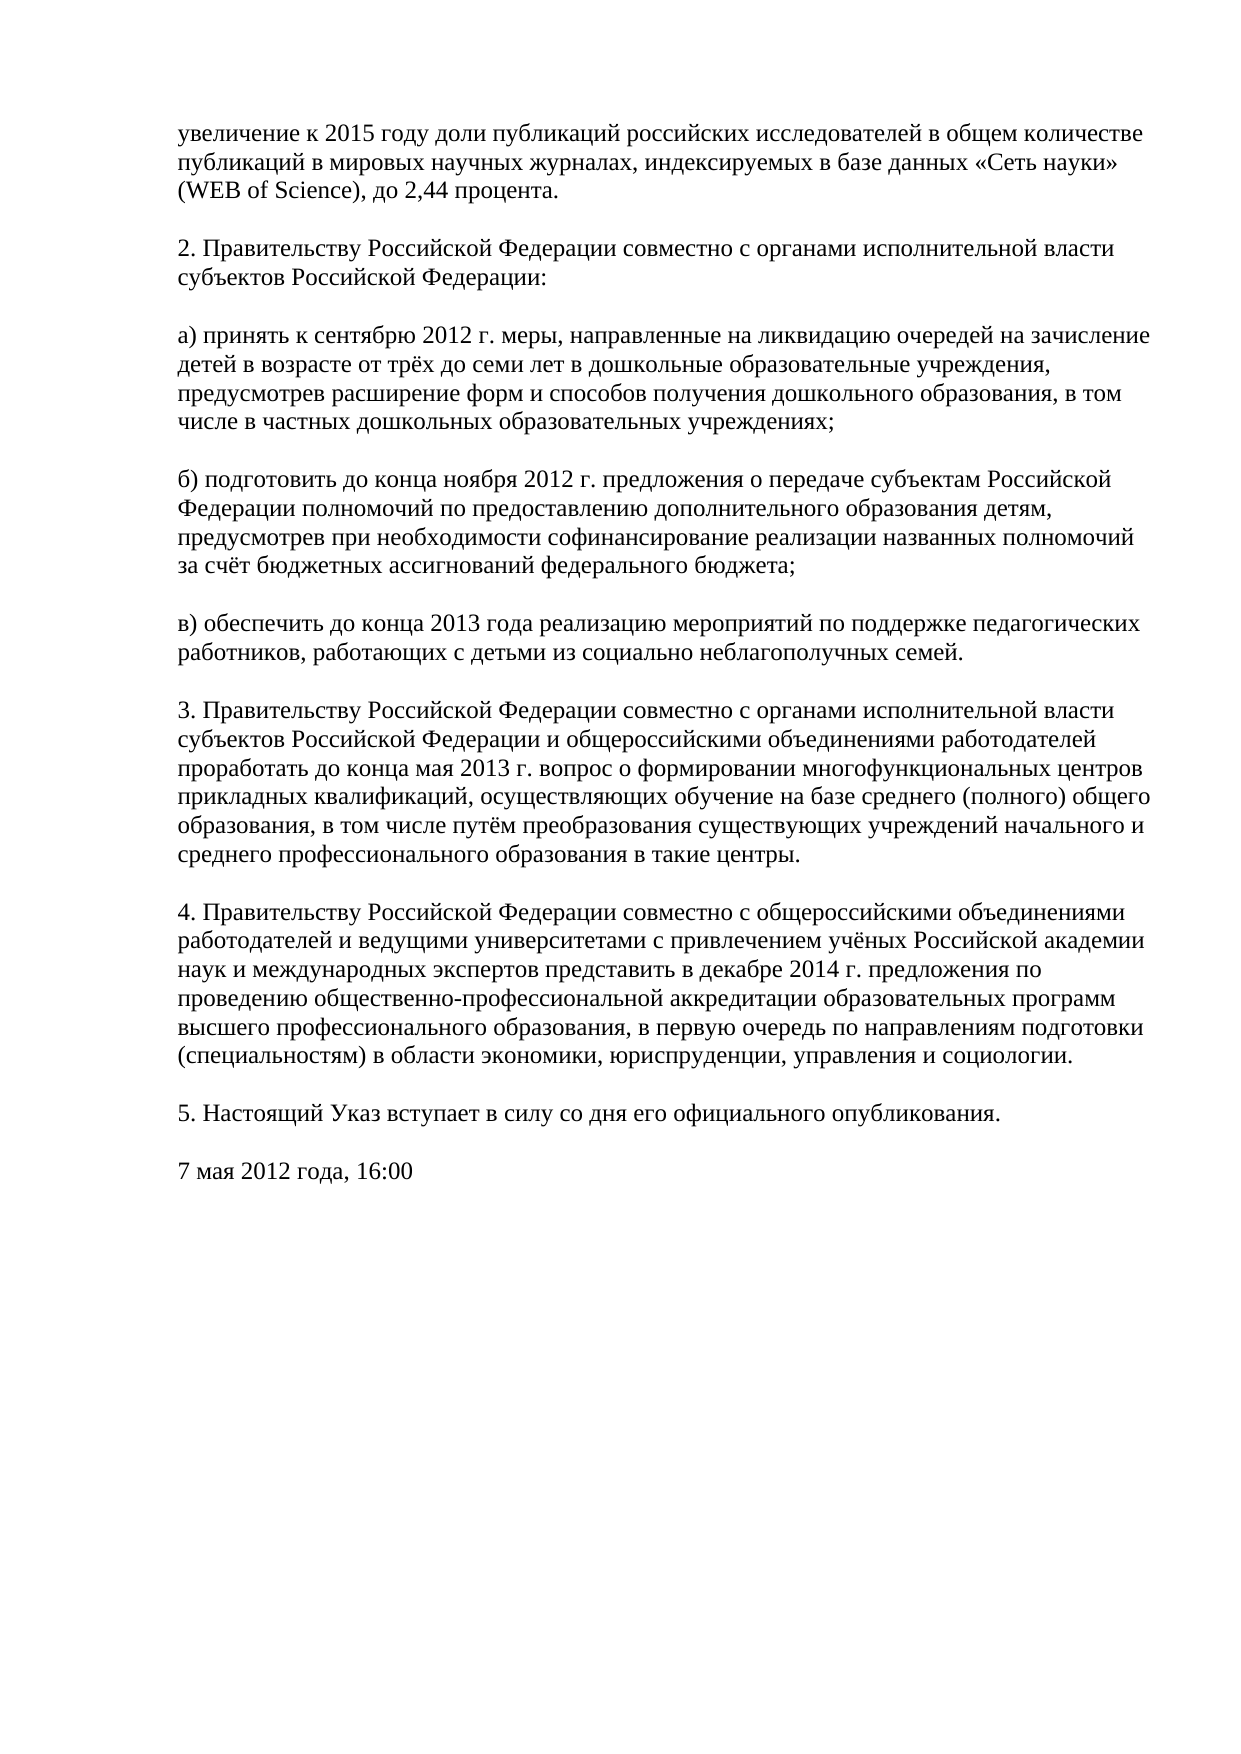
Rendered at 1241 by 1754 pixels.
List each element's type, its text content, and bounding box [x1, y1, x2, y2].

text а) принять к сентябрю . меры, направленные на ликвидацию очередей на зачисление детей в возрасте от трёх до семи лет в дошкольные образовательные учреждения, предусмотрев расширение форм и способов получения дошкольного образования, в том числе в частных дошкольных образовательных учреждениях; [177, 320, 1152, 435]
text б) подготовить до конца ноября . предложения о передаче субъектам Российской Федерации полномочий по предоставлению дополнительного образования детям, предусмотрев при необходимости софинансирование реализации названных полномочий за счёт бюджетных ассигнований федерального бюджета; [177, 464, 1152, 579]
text 2. Правительству Российской Федерации совместно с органами исполнительной власти субъектов Российской Федерации: [177, 233, 1152, 291]
text 3. Правительству Российской Федерации совместно с органами исполнительной власти субъектов Российской Федерации и общероссийскими объединениями работодателей проработать до конца мая . вопрос о формировании многофункциональных центров прикладных квалификаций, осуществляющих обучение на базе среднего (полного) общего образования, в том числе путём преобразования существующих учреждений начального и среднего профессионального образования в такие центры. [177, 695, 1152, 868]
text 4. Правительству Российской Федерации совместно с общероссийскими объединениями работодателей и ведущими университетами с привлечением учёных Российской академии наук и международных экспертов представить в декабре . предложения по проведению общественно-профессиональной аккредитации образовательных программ высшего профессионального образования, в первую очередь по направлениям подготовки (специальностям) в области экономики, юриспруденции, управления и социологии. [177, 897, 1152, 1069]
text 7 мая 2012 года, 16:00 [177, 1156, 1152, 1185]
text 5. Настоящий Указ вступает в силу со дня его официального опубликования. [177, 1098, 1152, 1127]
text в) обеспечить до конца 2013 года реализацию мероприятий по поддержке педагогических работников, работающих с детьми из социально неблагополучных семей. [177, 608, 1152, 666]
text увеличение к 2015 году доли публикаций российских исследователей в общем количестве публикаций в мировых научных журналах, индексируемых в базе данных «Сеть науки» (WEB of Science), до 2,44 процента. [177, 118, 1152, 204]
